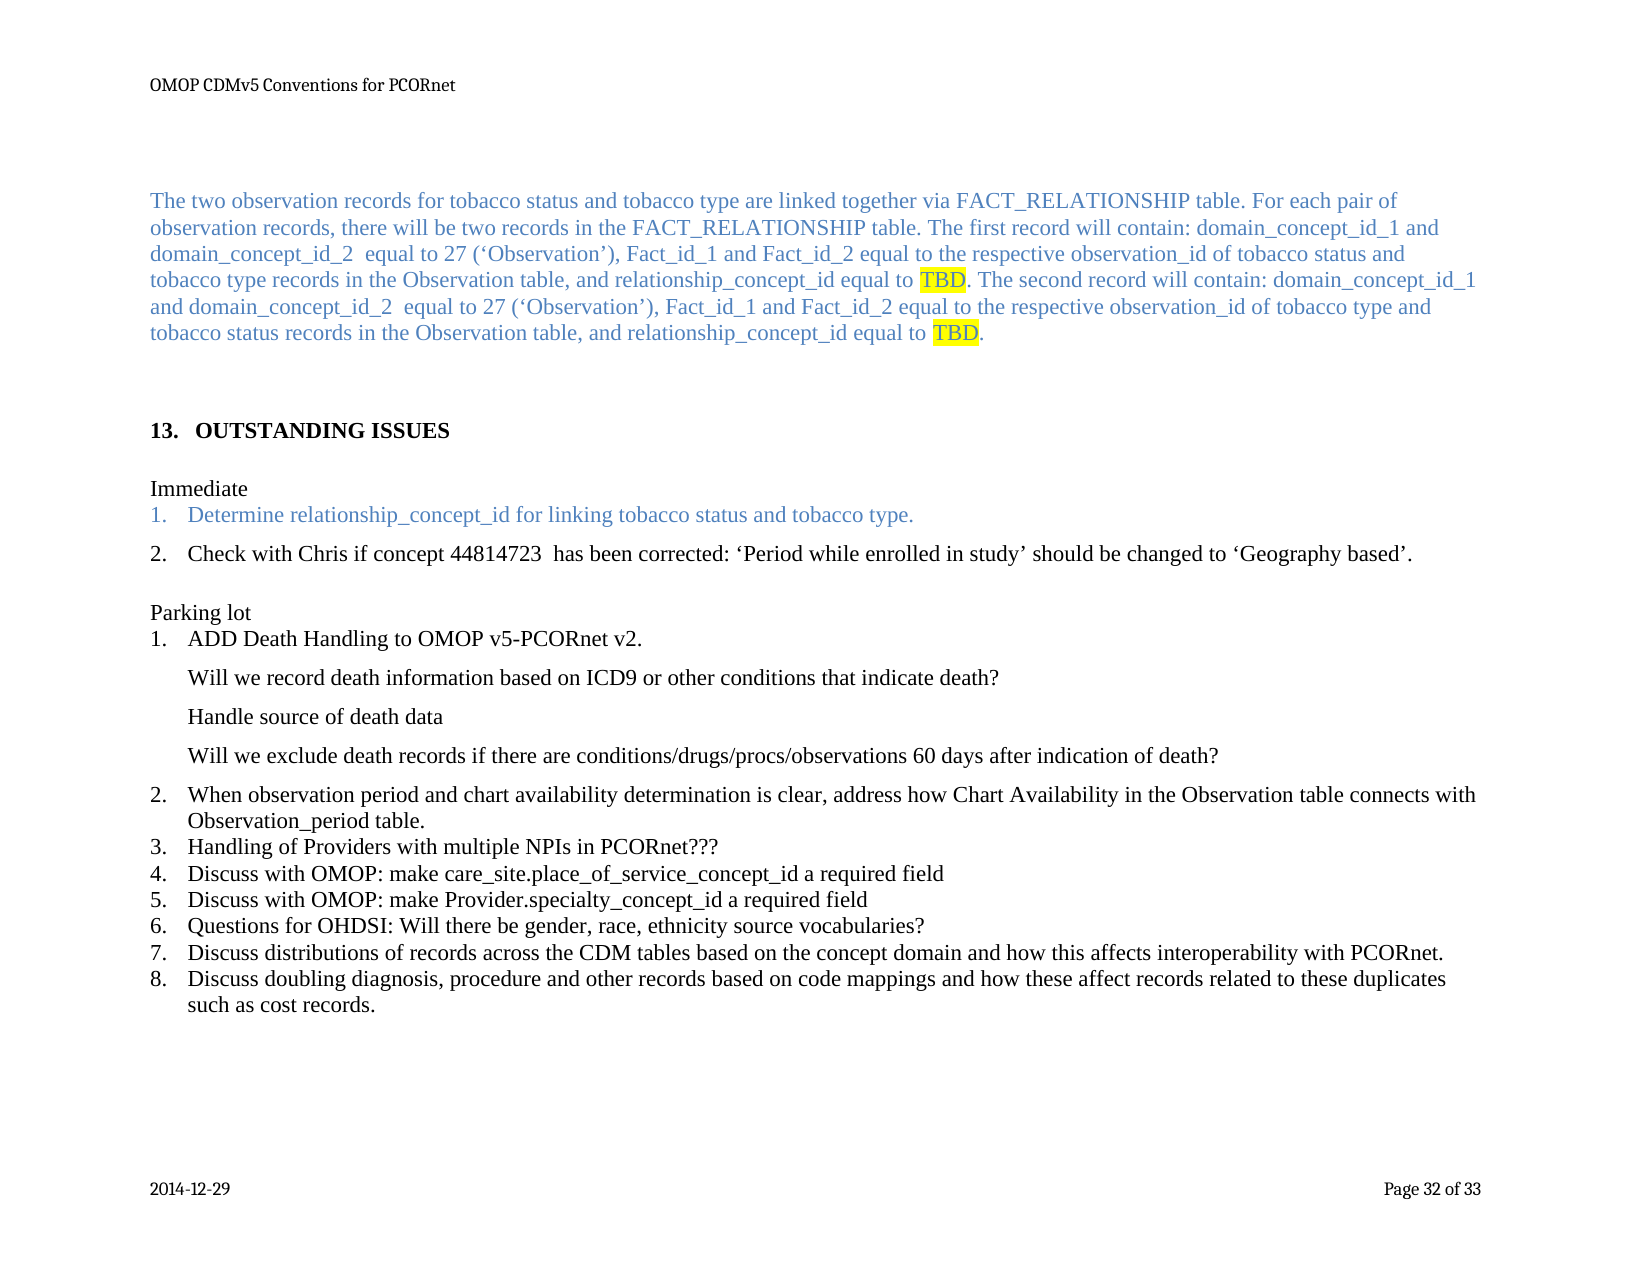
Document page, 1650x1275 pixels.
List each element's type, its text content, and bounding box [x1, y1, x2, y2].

list Discuss with OMOP: make Provider.specialty_concept_id a required field [150, 886, 1481, 912]
list Immediate [150, 475, 1481, 501]
text Handle source of death data [187, 703, 1481, 729]
text Will we record death information based on ICD9 or other conditions that indicate death? [187, 664, 1481, 691]
list Parking lot [150, 599, 1481, 625]
list Discuss with OMOP: make care_site.place_of_service_concept_id a required field [150, 860, 1481, 886]
text The two observation records for tobacco status and tobacco type are linked together via FACT_RELATIONSHIP table. For each pair of observation records, there will be two records in the FACT_RELATIONSHIP table. The first record will contain: domain_concept_id_1 and domain_concept_id_2 equal to 27 (‘Observation’), Fact_id_1 and Fact_id_2 equal to the respective observation_id of tobacco status and tobacco type records in the Observation table, and relationship_concept_id equal to TBD. The second record will contain: domain_concept_id_1 and domain_concept_id_2 equal to 27 (‘Observation’), Fact_id_1 and Fact_id_2 equal to the respective observation_id of tobacco type and tobacco status records in the Observation table, and relationship_concept_id equal to TBD. [150, 187, 1481, 346]
list Discuss distributions of records across the CDM tables based on the concept domain and how this affects interoperability with PCORnet. [150, 939, 1481, 965]
list Determine relationship_concept_id for linking tobacco status and tobacco type. [150, 501, 1481, 527]
text Will we exclude death records if there are conditions/drugs/procs/observations 60 days after indication of death? [187, 742, 1481, 768]
list Check with Chris if concept 44814723 has been corrected: ‘Period while enrolled in study’ should be changed to ‘Geography based’. [150, 540, 1481, 566]
list Questions for OHDSI: Will there be gender, race, ethnicity source vocabularies? [150, 912, 1481, 939]
subtitle OUTSTANDING ISSUES [150, 412, 1481, 446]
list Handling of Providers with multiple NPIs in PCORnet??? [150, 833, 1481, 860]
list ADD Death Handling to OMOP v5-PCORnet v2. [150, 625, 1481, 652]
list Discuss doubling diagnosis, procedure and other records based on code mappings and how these affect records related to these duplicates such as cost records. [150, 965, 1481, 1018]
list When observation period and chart availability determination is clear, address how Chart Availability in the Observation table connects with Observation_period table. [150, 781, 1481, 833]
